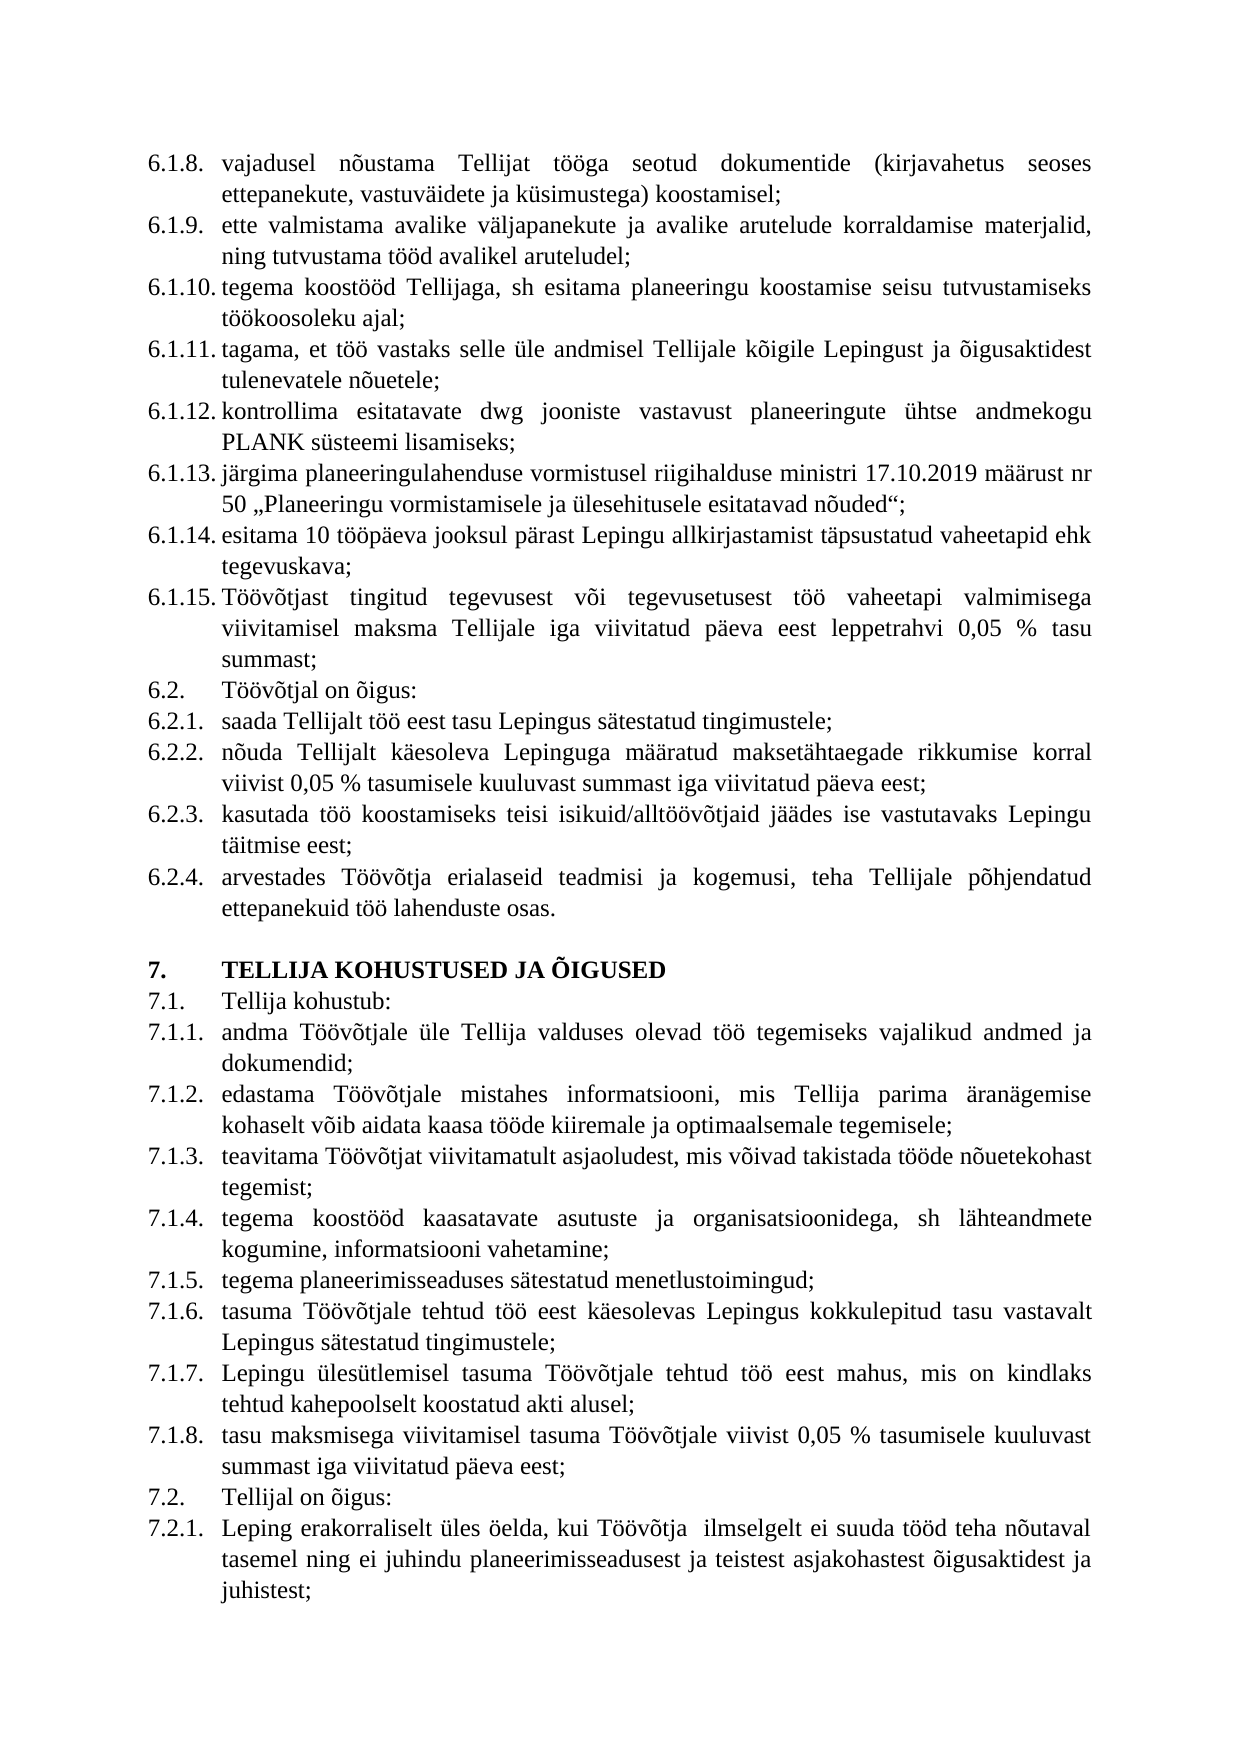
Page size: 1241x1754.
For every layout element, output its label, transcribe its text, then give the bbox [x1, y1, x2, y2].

list ette valmistama avalike väljapanekute ja avalike arutelude korraldamise materjalid, ning tutvustama tööd avalikel aruteludel; [148, 210, 1093, 269]
list arvestades Töövõtja erialaseid teadmisi ja kogemusi, teha Tellijale põhjendatud ettepanekuid töö lahenduste osas. [148, 862, 1093, 921]
list Tellijal on õigus: [148, 1482, 1093, 1511]
list tegema koostööd kaasatavate asutuste ja organisatsioonidega, sh lähteandmete kogumine, informatsiooni vahetamine; [148, 1203, 1093, 1263]
list saada Tellijalt töö eest tasu Lepingus sätestatud tingimustele; [148, 706, 1093, 735]
list kontrollima esitatavate dwg jooniste vastavust planeeringute ühtse andmekogu PLANK süsteemi lisamiseks; [148, 396, 1093, 456]
list vajadusel nõustama Tellijat tööga seotud dokumentide (kirjavahetus seoses ettepanekute, vastuväidete ja küsimustega) koostamisel; [148, 148, 1093, 207]
list Töövõtjal on õigus: [148, 675, 1093, 704]
list nõuda Tellijalt käesoleva Lepinguga määratud maksetähtaegade rikkumise korral viivist 0,05 % tasumisele kuuluvast summast iga viivitatud päeva eest; [148, 737, 1093, 797]
list tasu maksmisega viivitamisel tasuma Töövõtjale viivist 0,05 % tasumisele kuuluvast summast iga viivitatud päeva eest; [148, 1420, 1093, 1480]
list tegema planeerimisseaduses sätestatud menetlustoimingud; [148, 1265, 1093, 1294]
list TELLIJA KOHUSTUSED JA ÕIGUSED [148, 955, 1093, 983]
list tagama, et töö vastaks selle üle andmisel Tellijale kõigile Lepingust ja õigusaktidest tulenevatele nõuetele; [148, 334, 1093, 394]
list teavitama Töövõtjat viivitamatult asjaoludest, mis võivad takistada tööde nõuetekohast tegemist; [148, 1141, 1093, 1201]
list Leping erakorraliselt üles öelda, kui Töövõtja ilmselgelt ei suuda tööd teha nõutaval tasemel ning ei juhindu planeerimisseadusest ja teistest asjakohastest õigusaktidest ja juhistest; [148, 1513, 1093, 1604]
list Lepingu ülesütlemisel tasuma Töövõtjale tehtud töö eest mahus, mis on kindlaks tehtud kahepoolselt koostatud akti alusel; [148, 1358, 1093, 1418]
list tasuma Töövõtjale tehtud töö eest käesolevas Lepingus kokkulepitud tasu vastavalt Lepingus sätestatud tingimustele; [148, 1296, 1093, 1356]
list Töövõtjast tingitud tegevusest või tegevusetusest töö vaheetapi valmimisega viivitamisel maksma Tellijale iga viivitatud päeva eest leppetrahvi 0,05 % tasu summast; [148, 582, 1093, 673]
list esitama 10 tööpäeva jooksul pärast Lepingu allkirjastamist täpsustatud vaheetapid ehk tegevuskava; [148, 520, 1093, 580]
list edastama Töövõtjale mistahes informatsiooni, mis Tellija parima äranägemise kohaselt võib aidata kaasa tööde kiiremale ja optimaalsemale tegemisele; [148, 1079, 1093, 1139]
list kasutada töö koostamiseks teisi isikuid/alltöövõtjaid jäädes ise vastutavaks Lepingu täitmise eest; [148, 799, 1093, 859]
list järgima planeeringulahenduse vormistusel riigihalduse ministri 17.10.2019 määrust nr 50 „Planeeringu vormistamisele ja ülesehitusele esitatavad nõuded“; [148, 458, 1093, 518]
list tegema koostööd Tellijaga, sh esitama planeeringu koostamise seisu tutvustamiseks töökoosoleku ajal; [148, 272, 1093, 332]
list andma Töövõtjale üle Tellija valduses olevad töö tegemiseks vajalikud andmed ja dokumendid; [148, 1017, 1093, 1077]
list Tellija kohustub: [148, 986, 1093, 1014]
